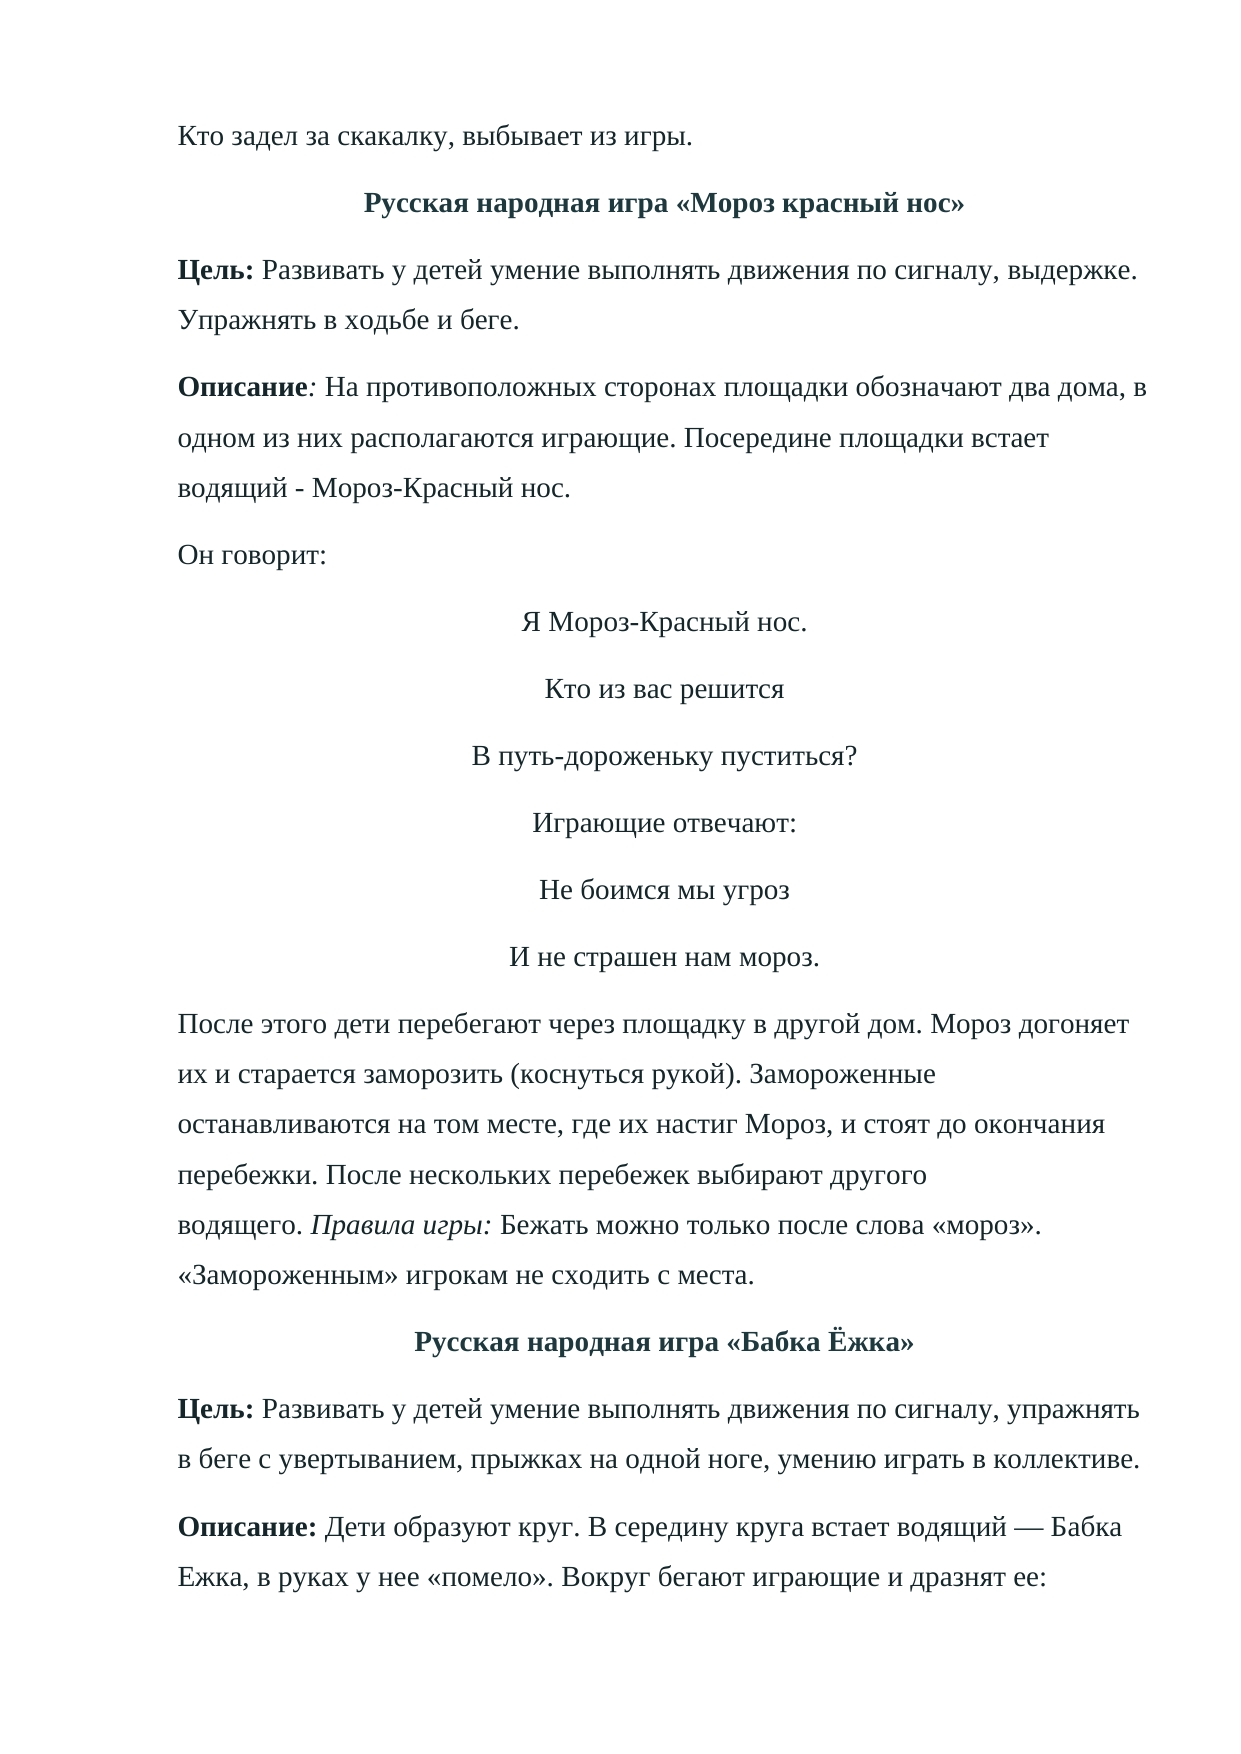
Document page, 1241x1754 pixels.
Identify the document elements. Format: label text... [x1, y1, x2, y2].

text Кто задел за скакалку, выбывает из игры. [177, 118, 1152, 152]
text Цель: Развивать у детей умение выполнять движения по сигналу, упражнять в беге с увертыванием, прыжках на одной ноге, умению играть в коллективе. [177, 1391, 1152, 1475]
text Русская народная игра «Бабка Ёжка» [177, 1324, 1152, 1358]
text Играющие отвечают: [177, 805, 1152, 838]
text Я Мороз-Красный нос. [177, 604, 1152, 637]
text В путь-дороженьку пуститься? [177, 738, 1152, 771]
text Не боимся мы угроз [177, 872, 1152, 905]
text Описание: На противоположных сторонах площадки обозначают два дома, в одном из них располагаются играющие. Посередине площадки встает водящий - Мороз-Красный нос. [177, 369, 1152, 503]
text Кто из вас решится [177, 671, 1152, 704]
text Русская народная игра «Мороз красный нос» [177, 185, 1152, 219]
text Описание: Дети образуют круг. В середину круга встает водящий — Бабка Ежка, в руках у нее «помело». Вокруг бегают играющие и дразнят ее: [177, 1509, 1152, 1592]
text Цель: Развивать у детей умение выполнять движения по сигналу, выдержке. Упражнять в ходьбе и беге. [177, 252, 1152, 336]
text Он говорит: [177, 537, 1152, 571]
text После этого дети перебегают через площадку в другой дом. Мороз догоняет их и старается заморозить (коснуться рукой). Замороженные останавливаются на том месте, где их настиг Мороз, и стоят до окончания перебежки. После нескольких перебежек выбирают другого водящего. Правила игры: Бежать можно только после слова «мороз». «Замороженным» игрокам не сходить с места. [177, 1006, 1152, 1291]
text И не страшен нам мороз. [177, 939, 1152, 972]
